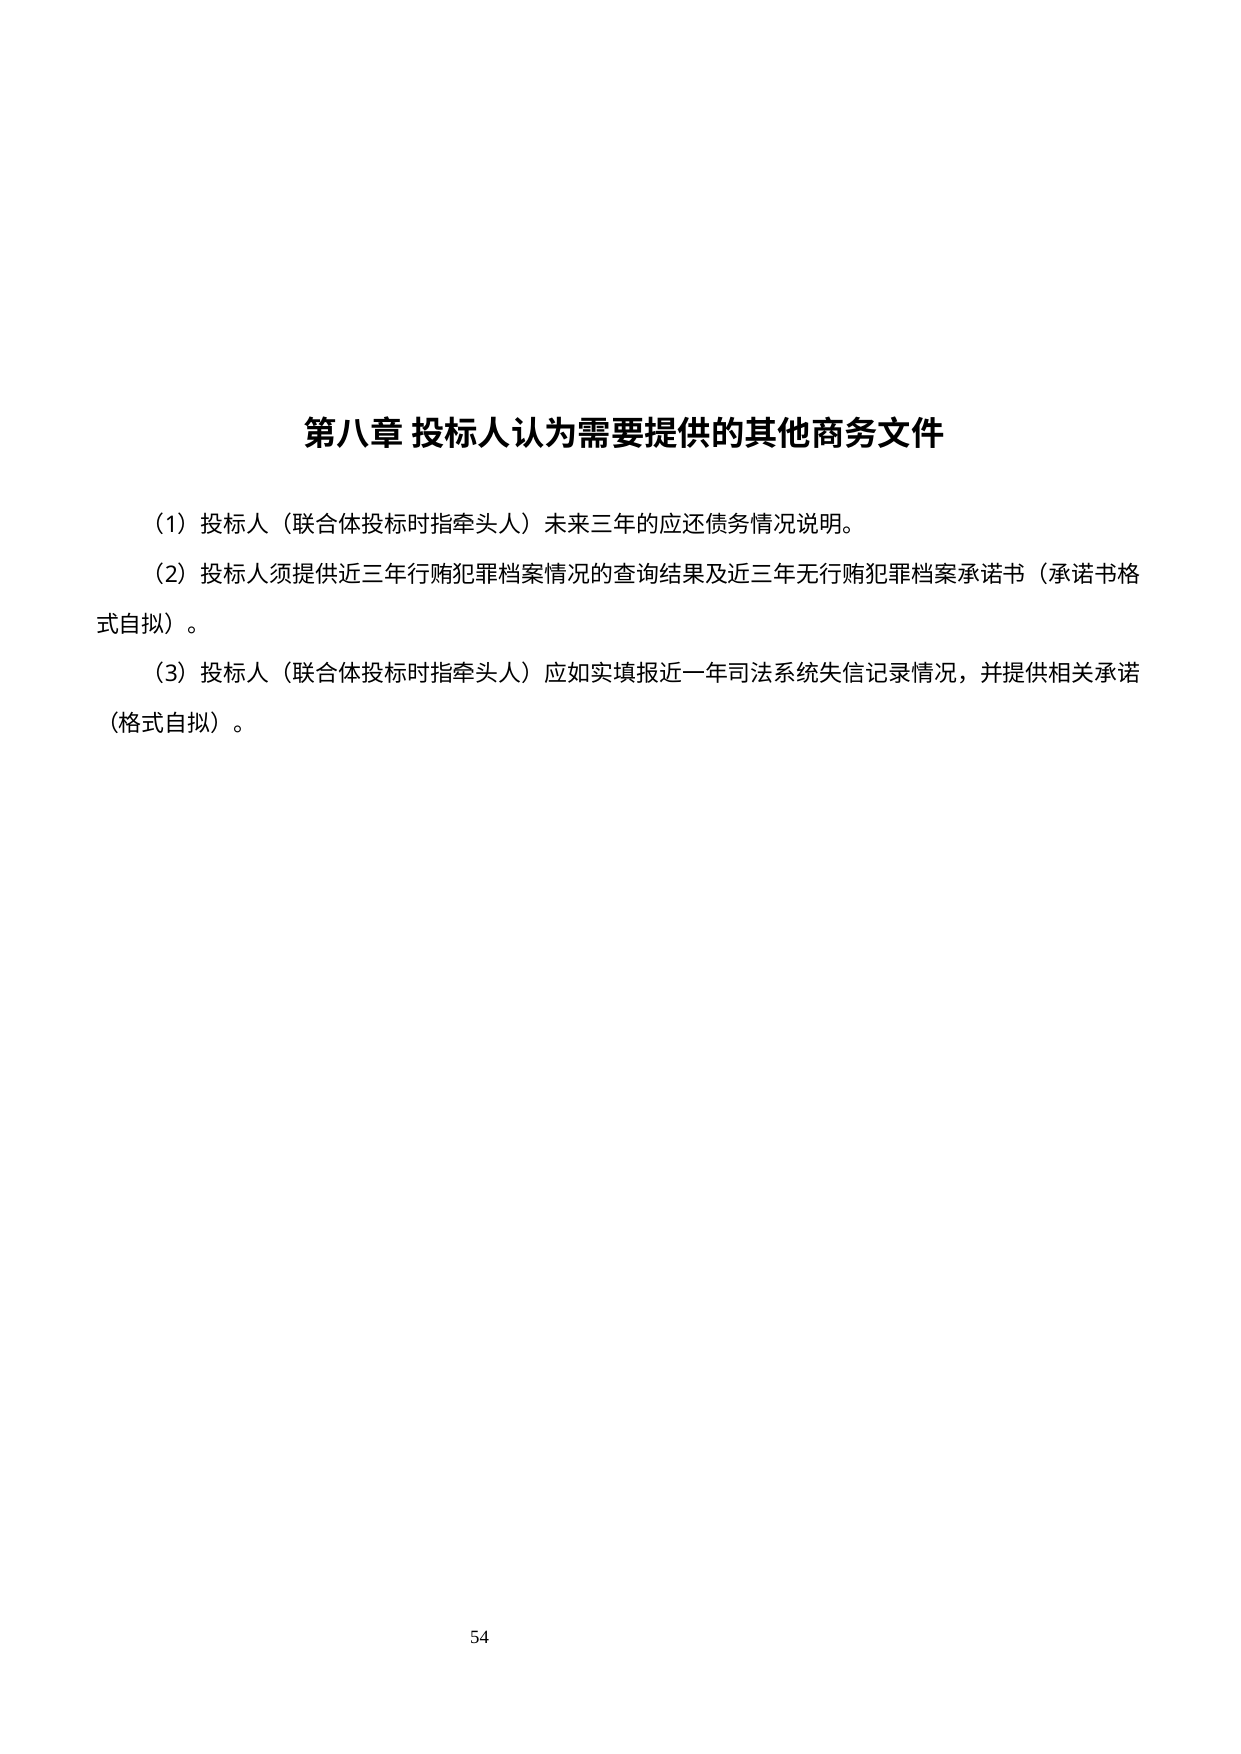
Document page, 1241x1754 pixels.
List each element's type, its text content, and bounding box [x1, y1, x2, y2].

text （1）投标人（联合体投标时指牵头人）未来三年的应还债务情况说明。 [96, 506, 1144, 539]
subtitle 第八章 投标人认为需要提供的其他商务文件 [303, 406, 1144, 454]
text （2）投标人须提供近三年行贿犯罪档案情况的查询结果及近三年无行贿犯罪档案承诺书（承诺书格式自拟）。 [96, 556, 1144, 639]
text （3）投标人（联合体投标时指牵头人）应如实填报近一年司法系统失信记录情况，并提供相关承诺（格式自拟）。 [96, 655, 1144, 738]
